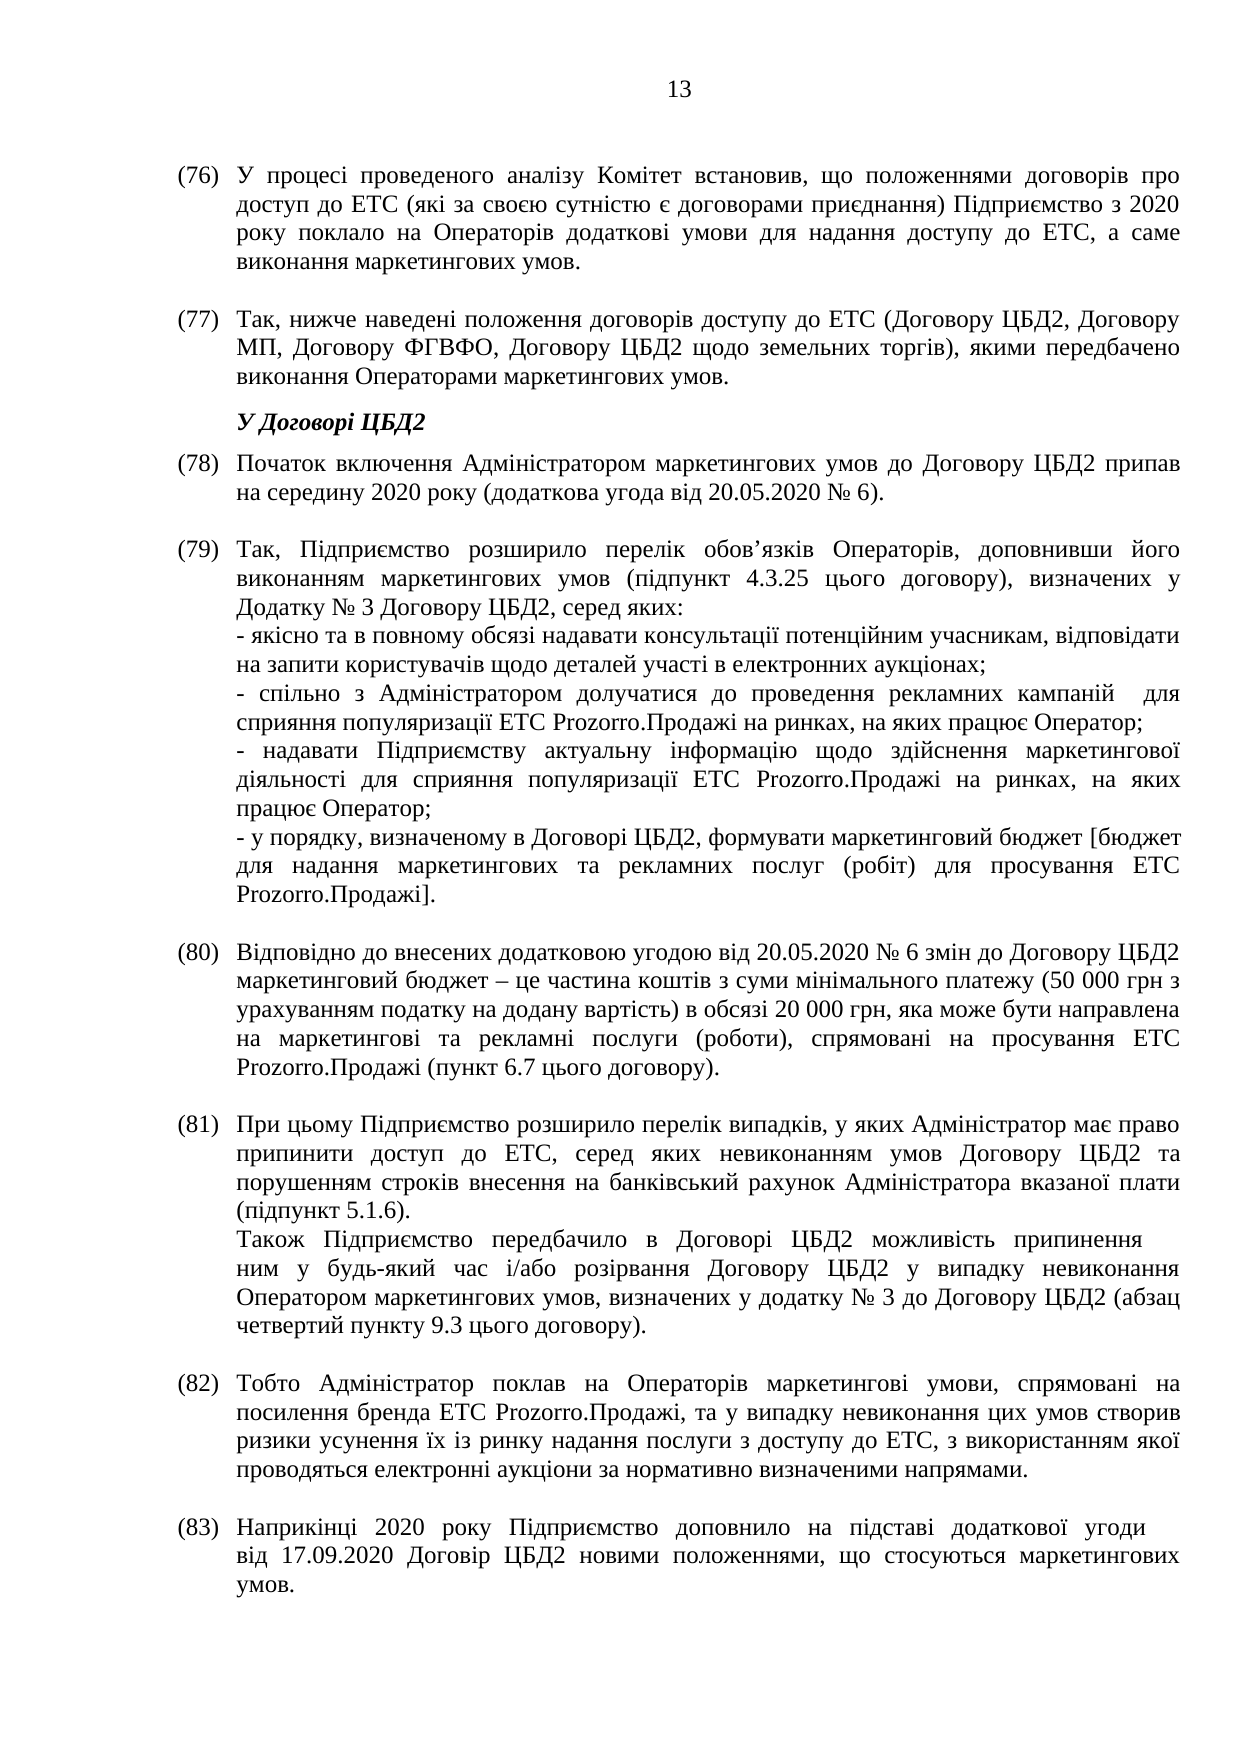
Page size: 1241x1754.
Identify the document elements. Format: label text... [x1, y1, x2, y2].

list Наприкінці 2020 року Підприємство доповнило на підставі додаткової угоди від 17.09.2020 Договір ЦБД2 новими положеннями, що стосуються маркетингових умов. [177, 1512, 1181, 1598]
list При цьому Підприємство розширило перелік випадків, у яких Адміністратор має право припинити доступ до ЕТС, серед яких невиконанням умов Договору ЦБД2 та порушенням строків внесення на банківський рахунок Адміністратора вказаної плати (підпункт 5.1.6). [177, 1109, 1181, 1224]
list Так, нижче наведені положення договорів доступу до ЕТС (Договору ЦБД2, Договору МП, Договору ФГВФО, Договору ЦБД2 щодо земельних торгів), якими передбачено виконання Операторами маркетингових умов. [177, 304, 1181, 390]
list - якісно та в повному обсязі надавати консультації потенційним учасникам, відповідати на запити користувачів щодо деталей участі в електронних аукціонах; [236, 620, 1181, 678]
list - у порядку, визначеному в Договорі ЦБД2, формувати маркетинговий бюджет [бюджет для надання маркетингових та рекламних послуг (робіт) для просування ЕТС Prozorro.Продажі]. [236, 822, 1181, 908]
list - спільно з Адміністратором долучатися до проведення рекламних кампаній для сприяння популяризації ЕТС Prozorro.Продажі на ринках, на яких працює Оператор; [236, 678, 1181, 735]
list У процесі проведеного аналізу Комітет встановив, що положеннями договорів про доступ до ЕТС (які за своєю сутністю є договорами приєднання) Підприємство з 2020 року поклало на Операторів додаткові умови для надання доступу до ЕТС, а саме виконання маркетингових умов. [177, 160, 1181, 275]
list - надавати Підприємству актуальну інформацію щодо здійснення маркетингової діяльності для сприяння популяризації ЕТС Prozorro.Продажі на ринках, на яких працює Оператор; [236, 735, 1181, 822]
list У Договорі ЦБД2 [236, 407, 1181, 435]
list Так, Підприємство розширило перелік обов’язків Операторів, доповнивши його виконанням маркетингових умов (підпункт 4.3.25 цього договору), визначених у Додатку № 3 Договору ЦБД2, серед яких: [177, 534, 1181, 620]
list Також Підприємство передбачило в Договорі ЦБД2 можливість припинення ним у будь-який час і/або розірвання Договору ЦБД2 у випадку невиконання Оператором маркетингових умов, визначених у додатку № 3 до Договору ЦБД2 (абзац четвертий пункту 9.3 цього договору). [236, 1224, 1181, 1339]
list Тобто Адміністратор поклав на Операторів маркетингові умови, спрямовані на посилення бренда ЕТС Prozorro.Продажі, та у випадку невиконання цих умов створив ризики усунення їх із ринку надання послуги з доступу до ЕТС, з використанням якої проводяться електронні аукціони за нормативно визначеними напрямами. [177, 1368, 1181, 1483]
list Початок включення Адміністратором маркетингових умов до Договору ЦБД2 припав на середину 2020 року (додаткова угода від 20.05.2020 № 6). [177, 448, 1181, 505]
list Відповідно до внесених додатковою угодою від 20.05.2020 № 6 змін до Договору ЦБД2 маркетинговий бюджет – це частина коштів з суми мінімального платежу (50 000 грн з урахуванням податку на додану вартість) в обсязі 20 000 грн, яка може бути направлена на маркетингові та рекламні послуги (роботи), спрямовані на просування ЕТС Prozorro.Продажі (пункт 6.7 цього договору). [177, 937, 1181, 1080]
